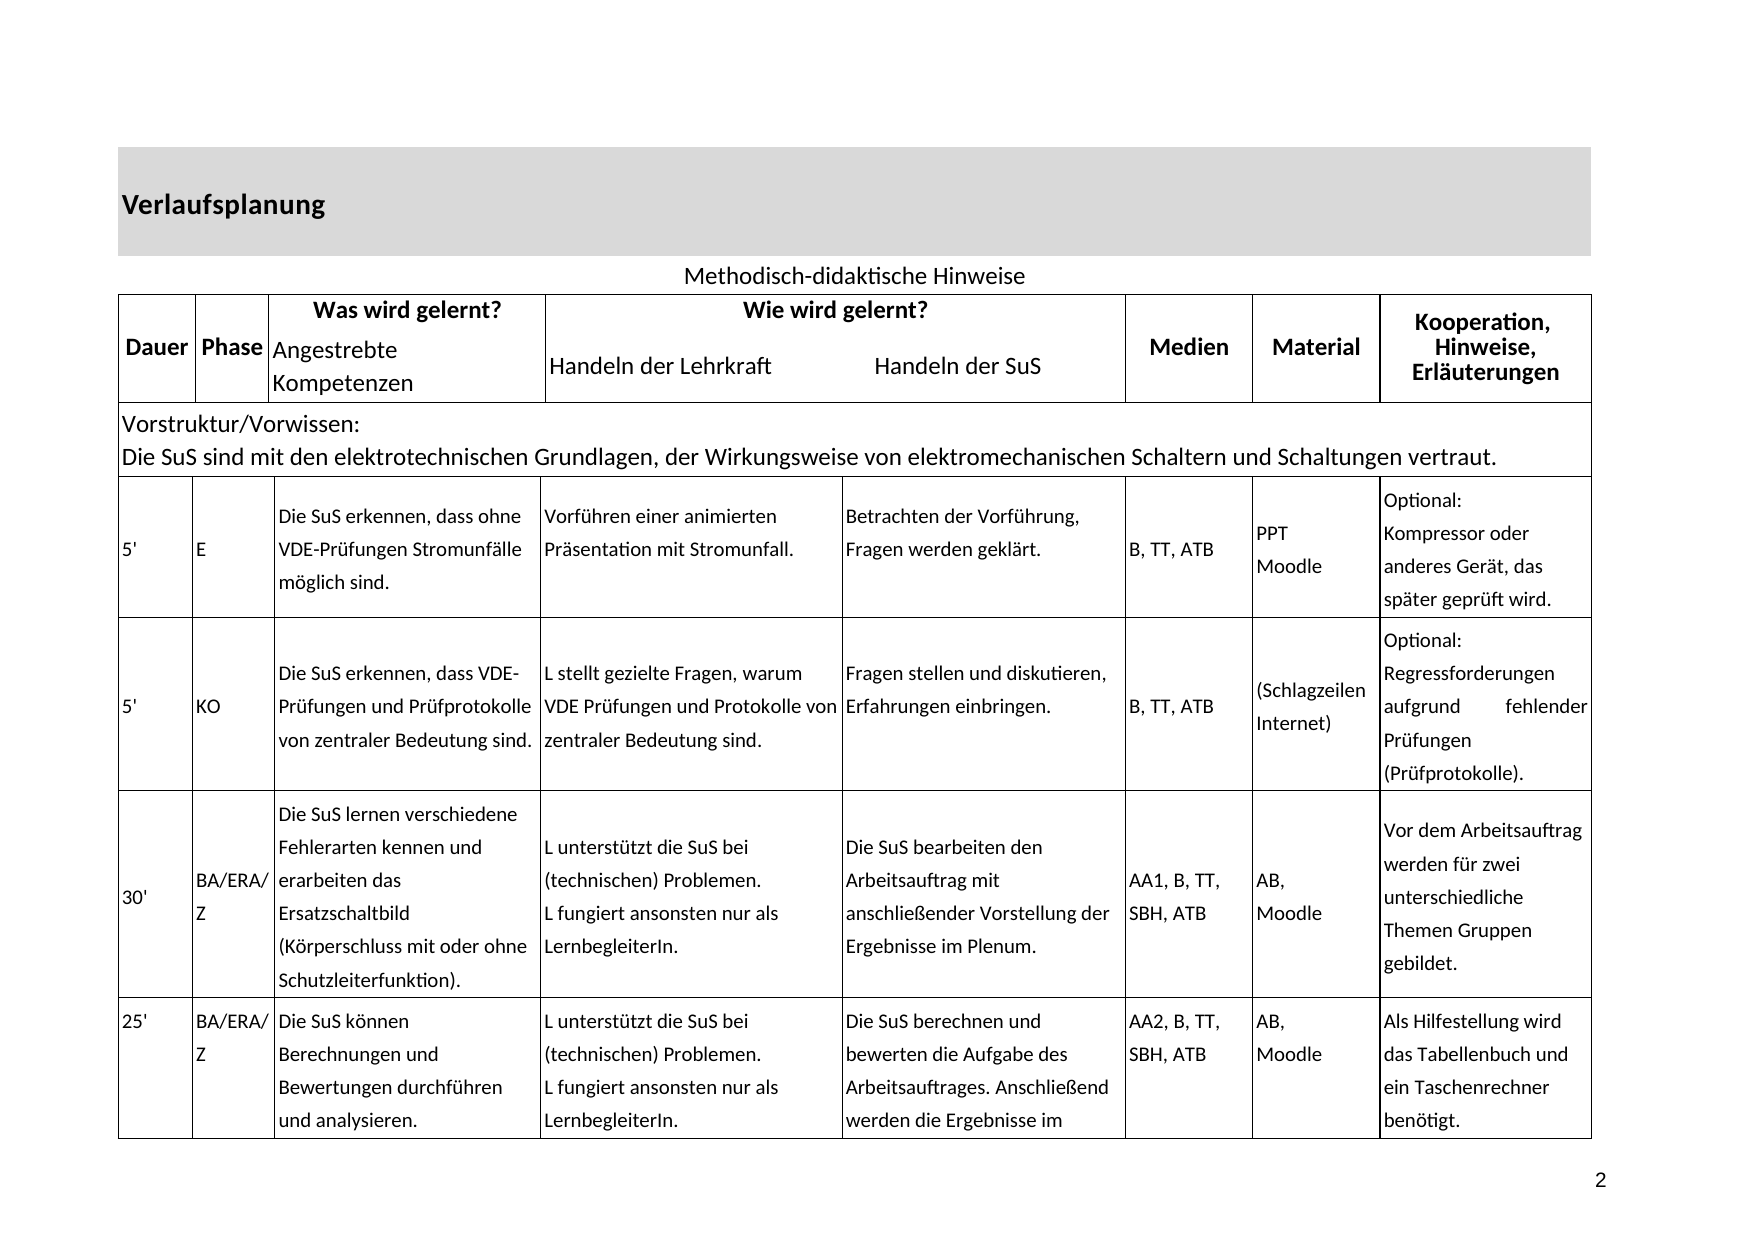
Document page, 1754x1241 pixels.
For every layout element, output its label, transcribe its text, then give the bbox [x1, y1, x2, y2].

table_cell Vorstruktur/Vorwissen: Die SuS sind mit den elektrotechnischen Grundlagen, der Wirkungsweise von elektromechanischen Schaltern und Schaltungen vertraut. [119, 403, 1591, 476]
table_header Verlaufsplanung [118, 147, 1591, 256]
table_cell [1126, 998, 1252, 1138]
table_cell Die SuS erkennen, dass ohne VDE-Prüfungen Stromunfälle möglich sind. [275, 477, 540, 617]
table_cell Die SuS erkennen, dass VDE- Prüfungen und Prüfprotokolle von zentraler Bedeutung sind. [275, 618, 540, 790]
table_cell 25' [119, 998, 192, 1138]
table_cell Phase [196, 295, 268, 402]
table_cell PPT Moodle [1253, 477, 1379, 617]
table_cell Angestrebte Kompetenzen [269, 327, 545, 402]
table_cell Optional: Regressforderungen aufgrund fehlender Prüfungen (Prüfprotokolle). [1381, 618, 1591, 790]
table_cell E [193, 477, 274, 617]
table_cell Medien [1126, 295, 1252, 402]
table_cell KO [193, 618, 274, 790]
table_cell 30' [119, 791, 192, 997]
table_cell Fragen stellen und diskutieren, Erfahrungen einbringen. [843, 618, 1125, 790]
table_cell L stellt gezielte Fragen, warum VDE Prüfungen und Protokolle von zentraler Bedeutung sind. [541, 618, 842, 790]
table_cell Vorführen einer animierten Präsentation mit Stromunfall. [541, 477, 842, 617]
table_cell 5' [119, 477, 192, 617]
table_cell BA/ERA/ Z [193, 791, 274, 997]
table_cell Vor dem Arbeitsauftrag werden für zwei unterschiedliche Themen Gruppen gebildet. [1381, 791, 1591, 997]
table_cell B, TT, ATB [1126, 477, 1252, 617]
table_cell AB, Moodle [1253, 998, 1379, 1138]
table_cell Die SuS bearbeiten den Arbeitsauftrag mit anschließender Vorstellung der Ergebnisse im Plenum. [843, 791, 1125, 997]
table_cell 5' [119, 618, 192, 790]
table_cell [275, 998, 540, 1138]
table_cell AA1, B, TT, SBH, ATB [1126, 791, 1252, 997]
table_cell Material [1253, 295, 1379, 402]
table_cell Dauer [119, 295, 195, 402]
table_cell BA/ERA/ Z [193, 998, 274, 1138]
table_cell Was wird gelernt? [269, 295, 545, 327]
table_cell AB, Moodle [1253, 791, 1379, 997]
table_cell (Schlagzeilen Internet) [1253, 618, 1379, 790]
table_cell Betrachten der Vorführung, Fragen werden geklärt. [843, 477, 1125, 617]
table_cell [843, 998, 1125, 1138]
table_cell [541, 998, 842, 1138]
table_cell Handeln der Lehrkraft [546, 327, 871, 402]
table_cell Optional: Kompressor oder anderes Gerät, das später geprüft wird. [1381, 477, 1591, 617]
table_cell Kooperation, Hinweise, Erläuterungen [1381, 295, 1591, 402]
table_cell Methodisch-didaktische Hinweise [118, 256, 1591, 294]
table_cell Handeln der SuS [871, 327, 1125, 402]
table_cell L unterstützt die SuS bei (technischen) Problemen. L fungiert ansonsten nur als LernbegleiterIn. [541, 791, 842, 997]
table_cell B, TT, ATB [1126, 618, 1252, 790]
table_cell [1381, 998, 1591, 1138]
table_cell Die SuS lernen verschiedene Fehlerarten kennen und erarbeiten das Ersatzschaltbild (Körperschluss mit oder ohne Schutzleiterfunktion). [275, 791, 540, 997]
table_cell Wie wird gelernt? [546, 295, 1125, 327]
